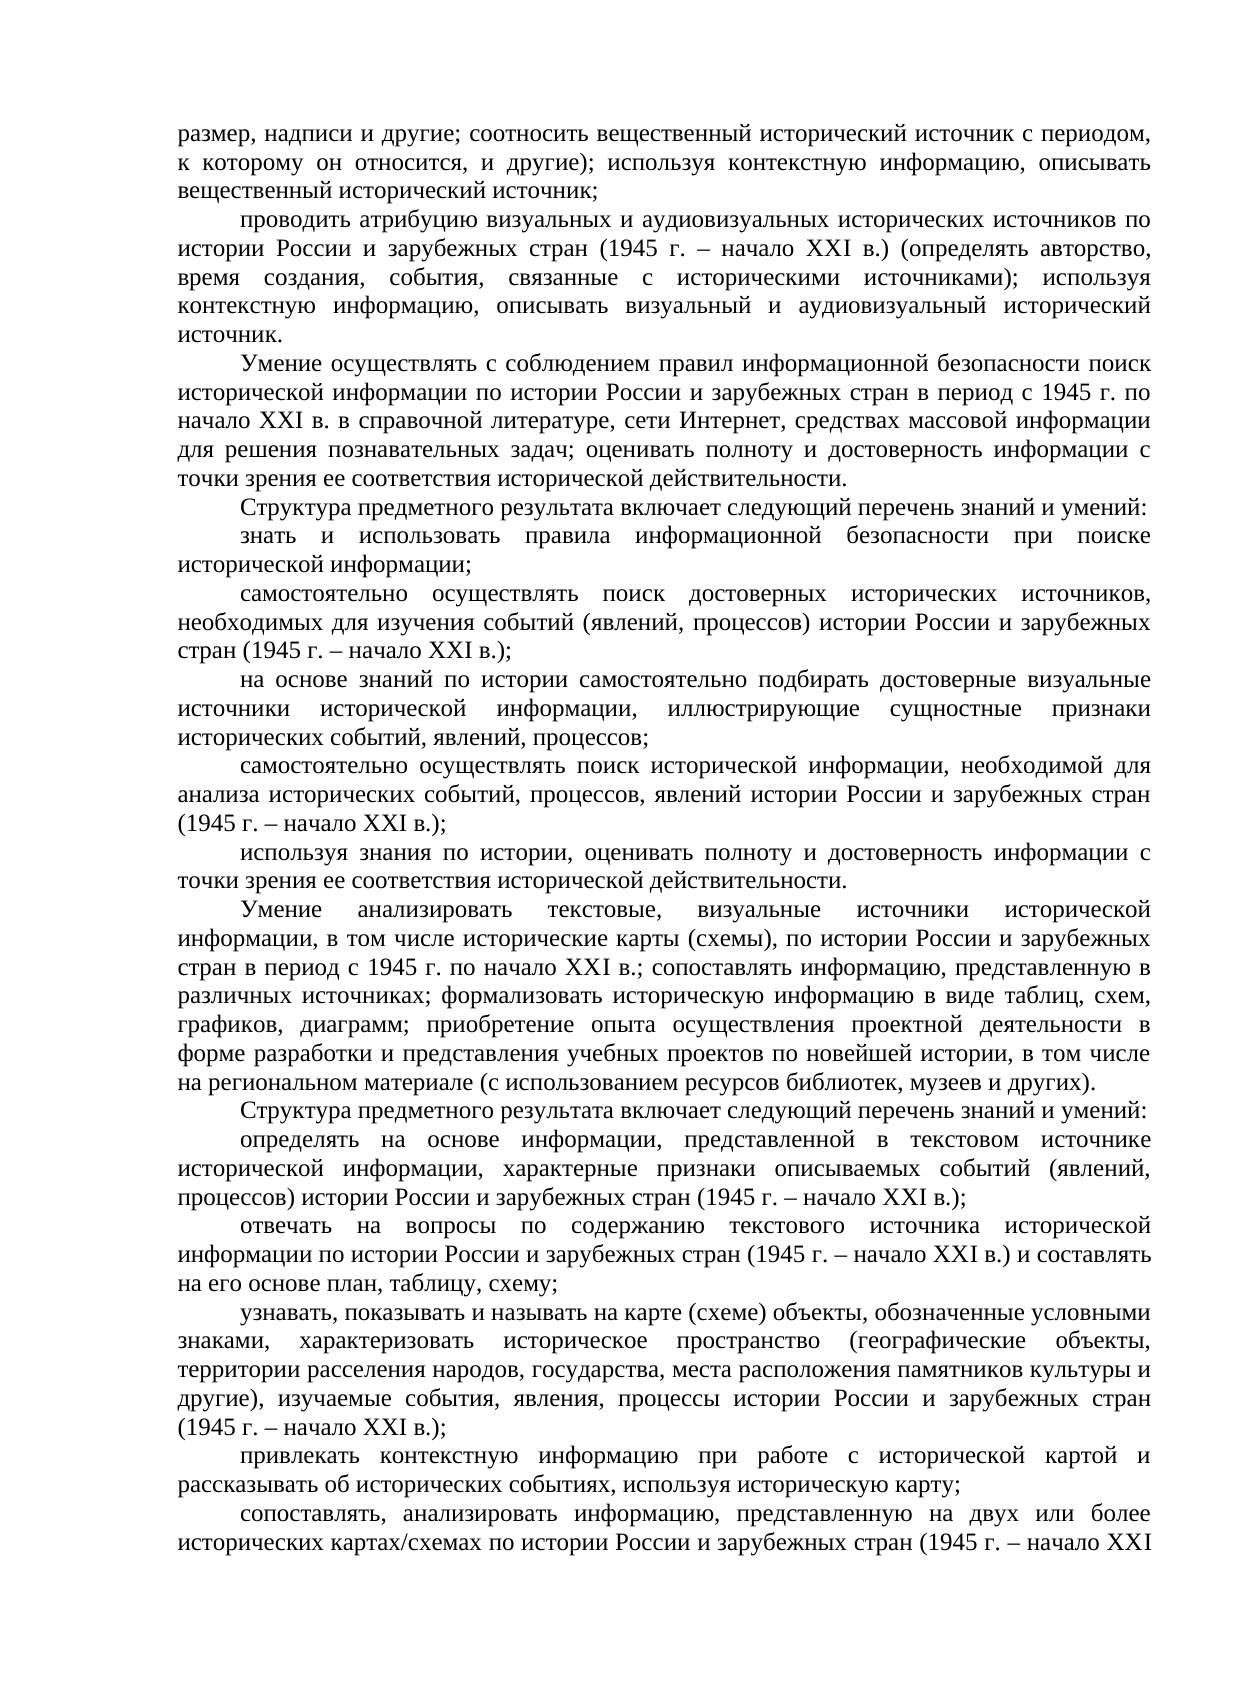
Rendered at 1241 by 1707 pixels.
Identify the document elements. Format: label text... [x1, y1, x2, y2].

text Умение осуществлять с соблюдением правил информационной безопасности поиск исторической информации по истории России и зарубежных стран в период с 1945 г. по начало ХХI в. в справочной литературе, сети Интернет, средствах массовой информации для решения познавательных задач; оценивать полноту и достоверность информации с точки зрения ее соответствия исторической действительности. [177, 348, 1152, 492]
text отвечать на вопросы по содержанию текстового источника исторической информации по истории России и зарубежных стран (1945 г. – начало ХХI в.) и составлять на его основе план, таблицу, схему; [177, 1211, 1152, 1297]
text самостоятельно осуществлять поиск исторической информации, необходимой для анализа исторических событий, процессов, явлений истории России и зарубежных стран (1945 г. – начало ХХI в.); [177, 751, 1152, 837]
text на основе знаний по истории самостоятельно подбирать достоверные визуальные источники исторической информации, иллюстрирующие сущностные признаки исторических событий, явлений, процессов; [177, 664, 1152, 751]
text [177, 118, 1152, 204]
text узнавать, показывать и называть на карте (схеме) объекты, обозначенные условными знаками, характеризовать историческое пространство (географические объекты, территории расселения народов, государства, места расположения памятников культуры и другие), изучаемые события, явления, процессы истории России и зарубежных стран (1945 г. – начало ХХI в.); [177, 1297, 1152, 1441]
text определять на основе информации, представленной в текстовом источнике исторической информации, характерные признаки описываемых событий (явлений, процессов) истории России и зарубежных стран (1945 г. – начало ХХI в.); [177, 1124, 1152, 1211]
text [177, 1498, 1152, 1556]
text привлекать контекстную информацию при работе с исторической картой и рассказывать об исторических событиях, используя историческую карту; [177, 1441, 1152, 1498]
text Структура предметного результата включает следующий перечень знаний и умений: [177, 492, 1152, 521]
text используя знания по истории, оценивать полноту и достоверность информации с точки зрения ее соответствия исторической действительности. [177, 837, 1152, 894]
text самостоятельно осуществлять поиск достоверных исторических источников, необходимых для изучения событий (явлений, процессов) истории России и зарубежных стран (1945 г. – начало ХХI в.); [177, 578, 1152, 664]
text Структура предметного результата включает следующий перечень знаний и умений: [177, 1096, 1152, 1124]
text проводить атрибуцию визуальных и аудиовизуальных исторических источников по истории России и зарубежных стран (1945 г. – начало ХХI в.) (определять авторство, время создания, события, связанные с историческими источниками); используя контекстную информацию, описывать визуальный и аудиовизуальный исторический источник. [177, 204, 1152, 348]
text Умение анализировать текстовые, визуальные источники исторической информации, в том числе исторические карты (схемы), по истории России и зарубежных стран в период с 1945 г. по начало ХХI в.; сопоставлять информацию, представленную в различных источниках; формализовать историческую информацию в виде таблиц, схем, графиков, диаграмм; приобретение опыта осуществления проектной деятельности в форме разработки и представления учебных проектов по новейшей истории, в том числе на региональном материале (с использованием ресурсов библиотек, музеев и других). [177, 894, 1152, 1096]
text знать и использовать правила информационной безопасности при поиске исторической информации; [177, 521, 1152, 578]
